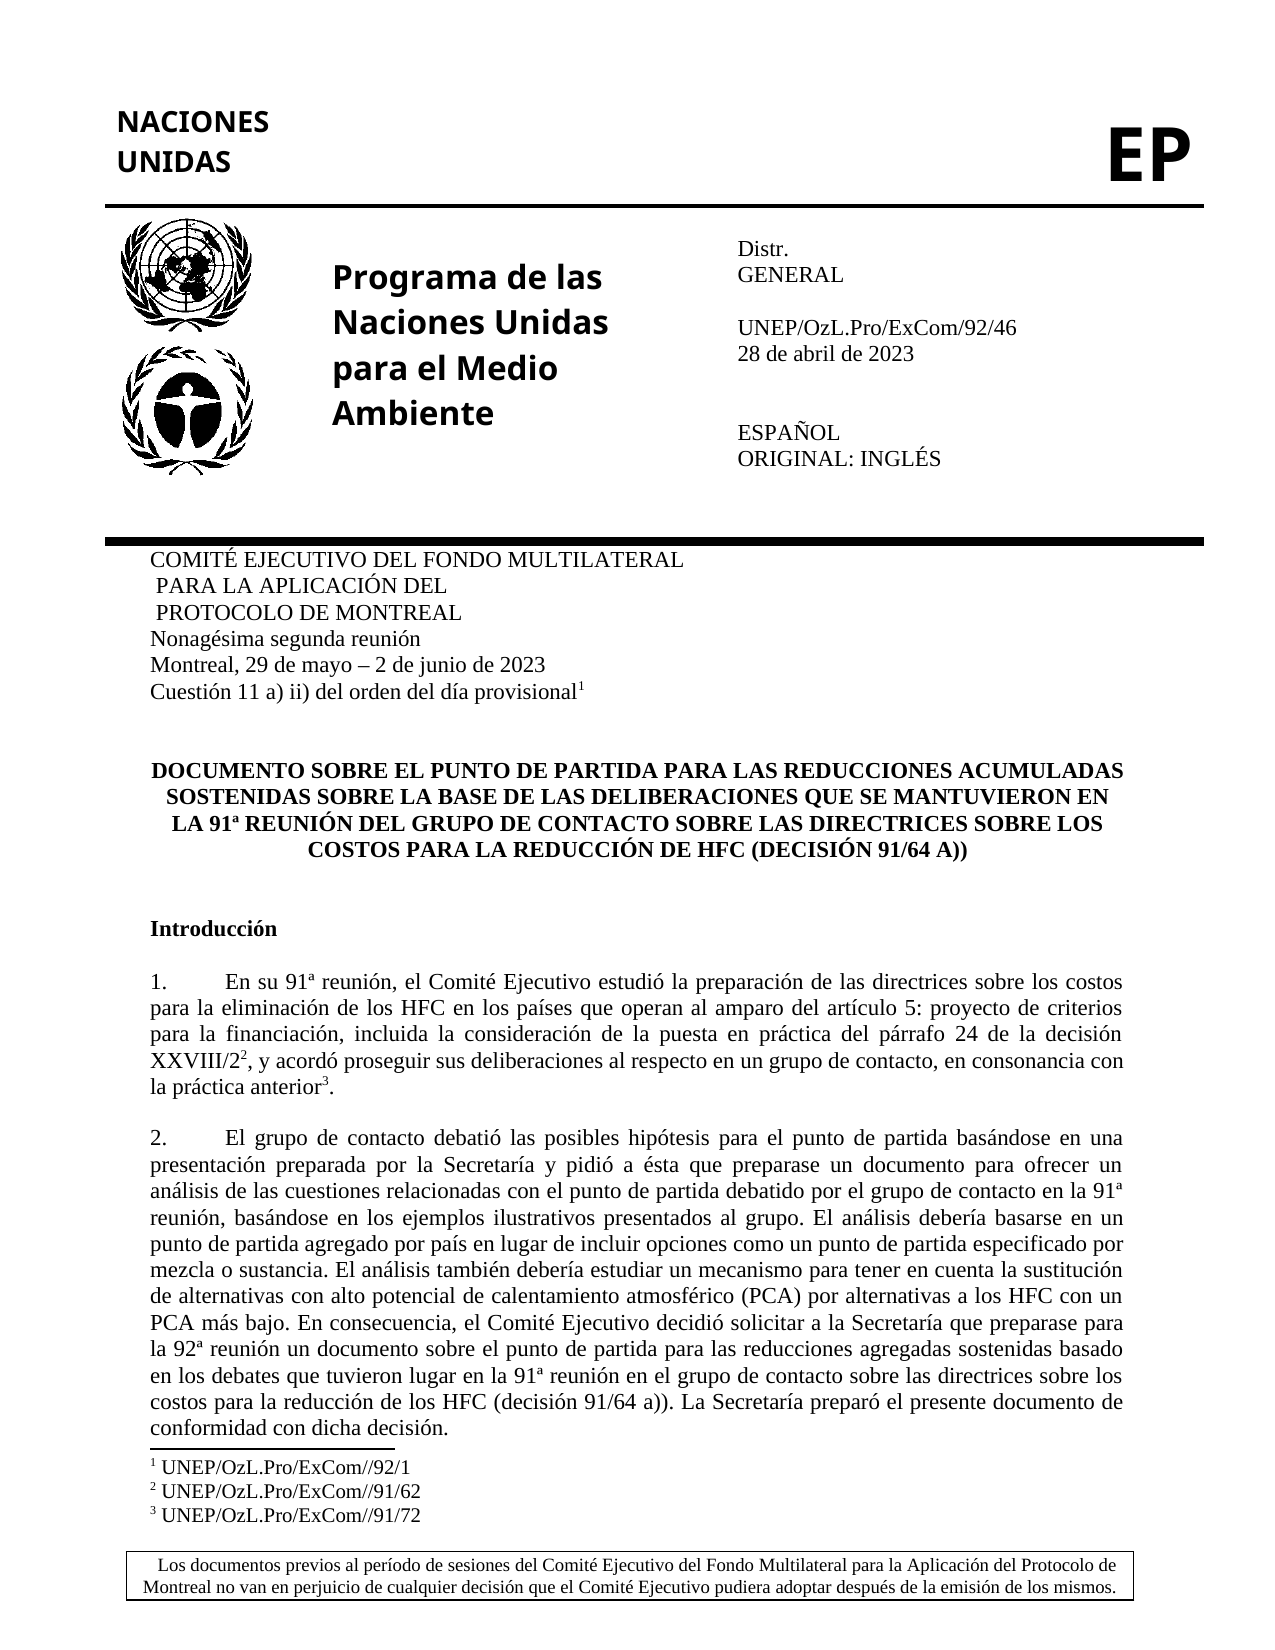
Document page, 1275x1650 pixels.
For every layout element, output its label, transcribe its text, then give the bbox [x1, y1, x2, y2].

table_cell [105, 208, 321, 537]
text Cuestión 11 a) ii) del orden del día provisional [150, 678, 1125, 704]
table_cell Distr. GENERAL UNEP/OzL.Pro/ExCom/92/46 28 de abril de 2023 ESPAÑOL ORIGINAL: INGLÉS [726, 208, 1204, 537]
subtitle En su 91ª reunión, el Comité Ejecutivo estudió la preparación de las directrices sobre los costos para la eliminación de los HFC en los países que operan al amparo del artículo 5: proyecto de criterios para la financiación, incluida la consideración de la puesta en práctica del párrafo 24 de la decisión XXVIII/2, y acordó proseguir sus deliberaciones al respecto en un grupo de contacto, en consonancia con la práctica anterior. [150, 968, 1125, 1099]
picture [117, 340, 256, 480]
table_header EP [726, 101, 1204, 203]
subtitle El grupo de contacto debatió las posibles hipótesis para el punto de partida basándose en una presentación preparada por la Secretaría y pidió a ésta que preparase un documento para ofrecer un análisis de las cuestiones relacionadas con el punto de partida debatido por el grupo de contacto en la 91ª reunión, basándose en los ejemplos ilustrativos presentados al grupo. El análisis debería basarse en un punto de partida agregado por país en lugar de incluir opciones como un punto de partida especificado por mezcla o sustancia. El análisis también debería estudiar un mecanismo para tener en cuenta la sustitución de alternativas con alto potencial de calentamiento atmosférico (PCA) por alternativas a los HFC con un PCA más bajo. En consecuencia, el Comité Ejecutivo decidió solicitar a la Secretaría que preparase para la 92ª reunión un documento sobre el punto de partida para las reducciones agregadas sostenidas basado en los debates que tuvieron lugar en la 91ª reunión en el grupo de contacto sobre las directrices sobre los costos para la reducción de los HFC (decisión 91/64 a)). La Secretaría preparó el presente documento de conformidad con dicha decisión. [150, 1124, 1125, 1441]
table_header NACIONES UNIDAS [105, 101, 726, 203]
picture [116, 214, 252, 334]
text Introducción [150, 915, 1125, 941]
table_cell Programa de las Naciones Unidas para el Medio Ambiente [321, 208, 726, 537]
text Montreal, 29 de mayo – 2 de junio de 2023 [150, 651, 1125, 678]
text DOCUMENTO SOBRE EL PUNTO DE PARTIDA PARA LAS REDUCCIONES ACUMULADAS SOSTENIDAS SOBRE LA BASE DE LAS DELIBERACIONES QUE SE MANTUVIERON EN LA 91ª REUNIÓN DEL GRUPO DE CONTACTO SOBRE LAS DIRECTRICES SOBRE LOS COSTOS PARA LA REDUCCIÓN DE HFC (DECISIÓN 91/64 A)) [150, 757, 1125, 862]
text COMITÉ EJECUTIVO DEL FONDO MULTILATERAL PARA LA APLICACIÓN DEL PROTOCOLO DE MONTREAL Nonagésima segunda reunión [150, 546, 1125, 651]
